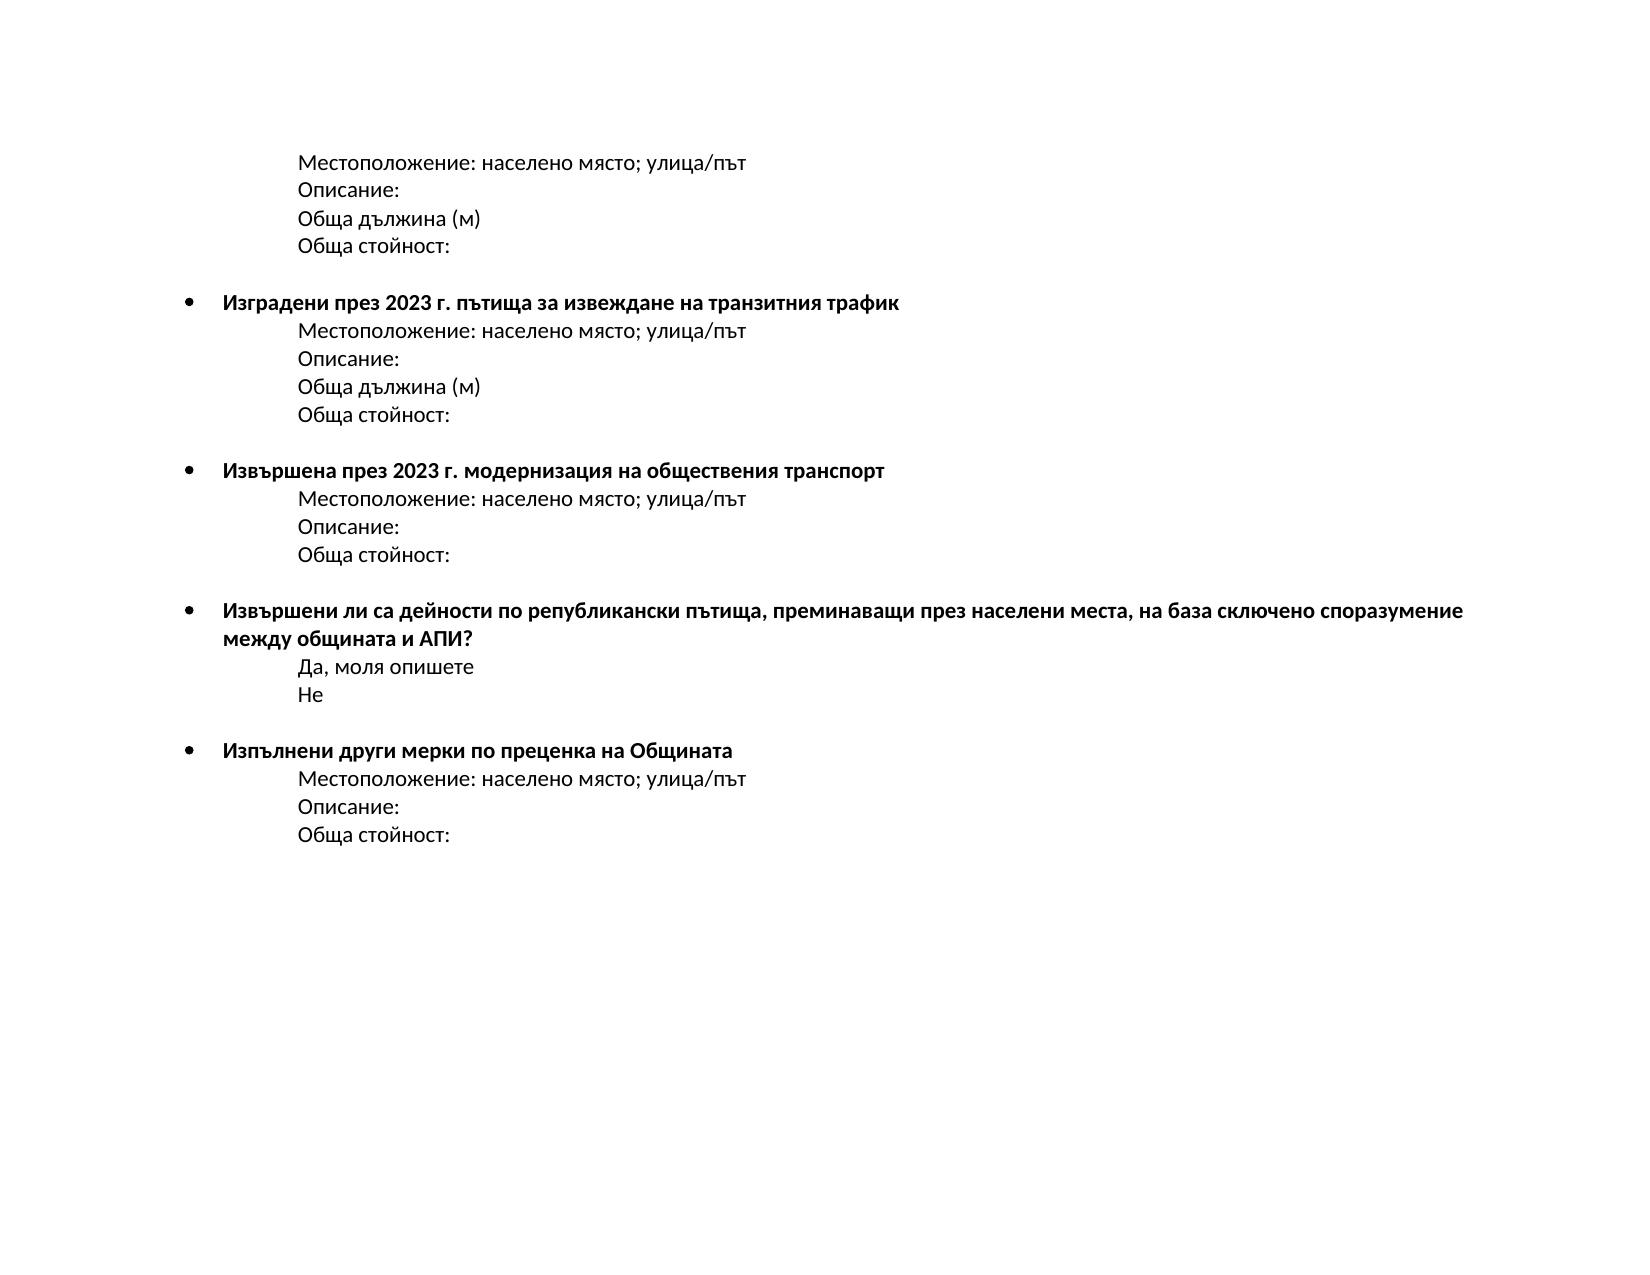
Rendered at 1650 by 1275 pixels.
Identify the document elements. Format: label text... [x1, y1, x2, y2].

list Изградени през 2023 г. пътища за извеждане на транзитния трафик [185, 288, 1502, 316]
text Обща стойност: [148, 820, 1502, 848]
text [148, 316, 1502, 344]
text Обща стойност: [148, 540, 1502, 568]
list Изпълнени други мерки по преценка на Общината [185, 736, 1502, 764]
text Обща дължина (м) [148, 372, 1502, 400]
text Обща стойност: [148, 232, 1502, 260]
text Описание: [148, 512, 1502, 540]
list Да, моля опишете [223, 652, 1502, 680]
text Описание: [148, 792, 1502, 820]
text Описание: [148, 344, 1502, 372]
text Обща стойност: [148, 400, 1502, 428]
list Извършена през 2023 г. модернизация на обществения транспорт [185, 456, 1502, 484]
text Местоположение: населено място; улица/път [148, 484, 1502, 512]
list Извършени ли са дейности по републикански пътища, преминаващи през населени места, на база сключено споразумение между общината и АПИ? [185, 596, 1502, 652]
list Не [223, 680, 1502, 708]
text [148, 148, 1502, 176]
text Описание: [148, 176, 1502, 204]
text Обща дължина (м) [148, 204, 1502, 232]
text Местоположение: населено място; улица/път [148, 764, 1502, 792]
